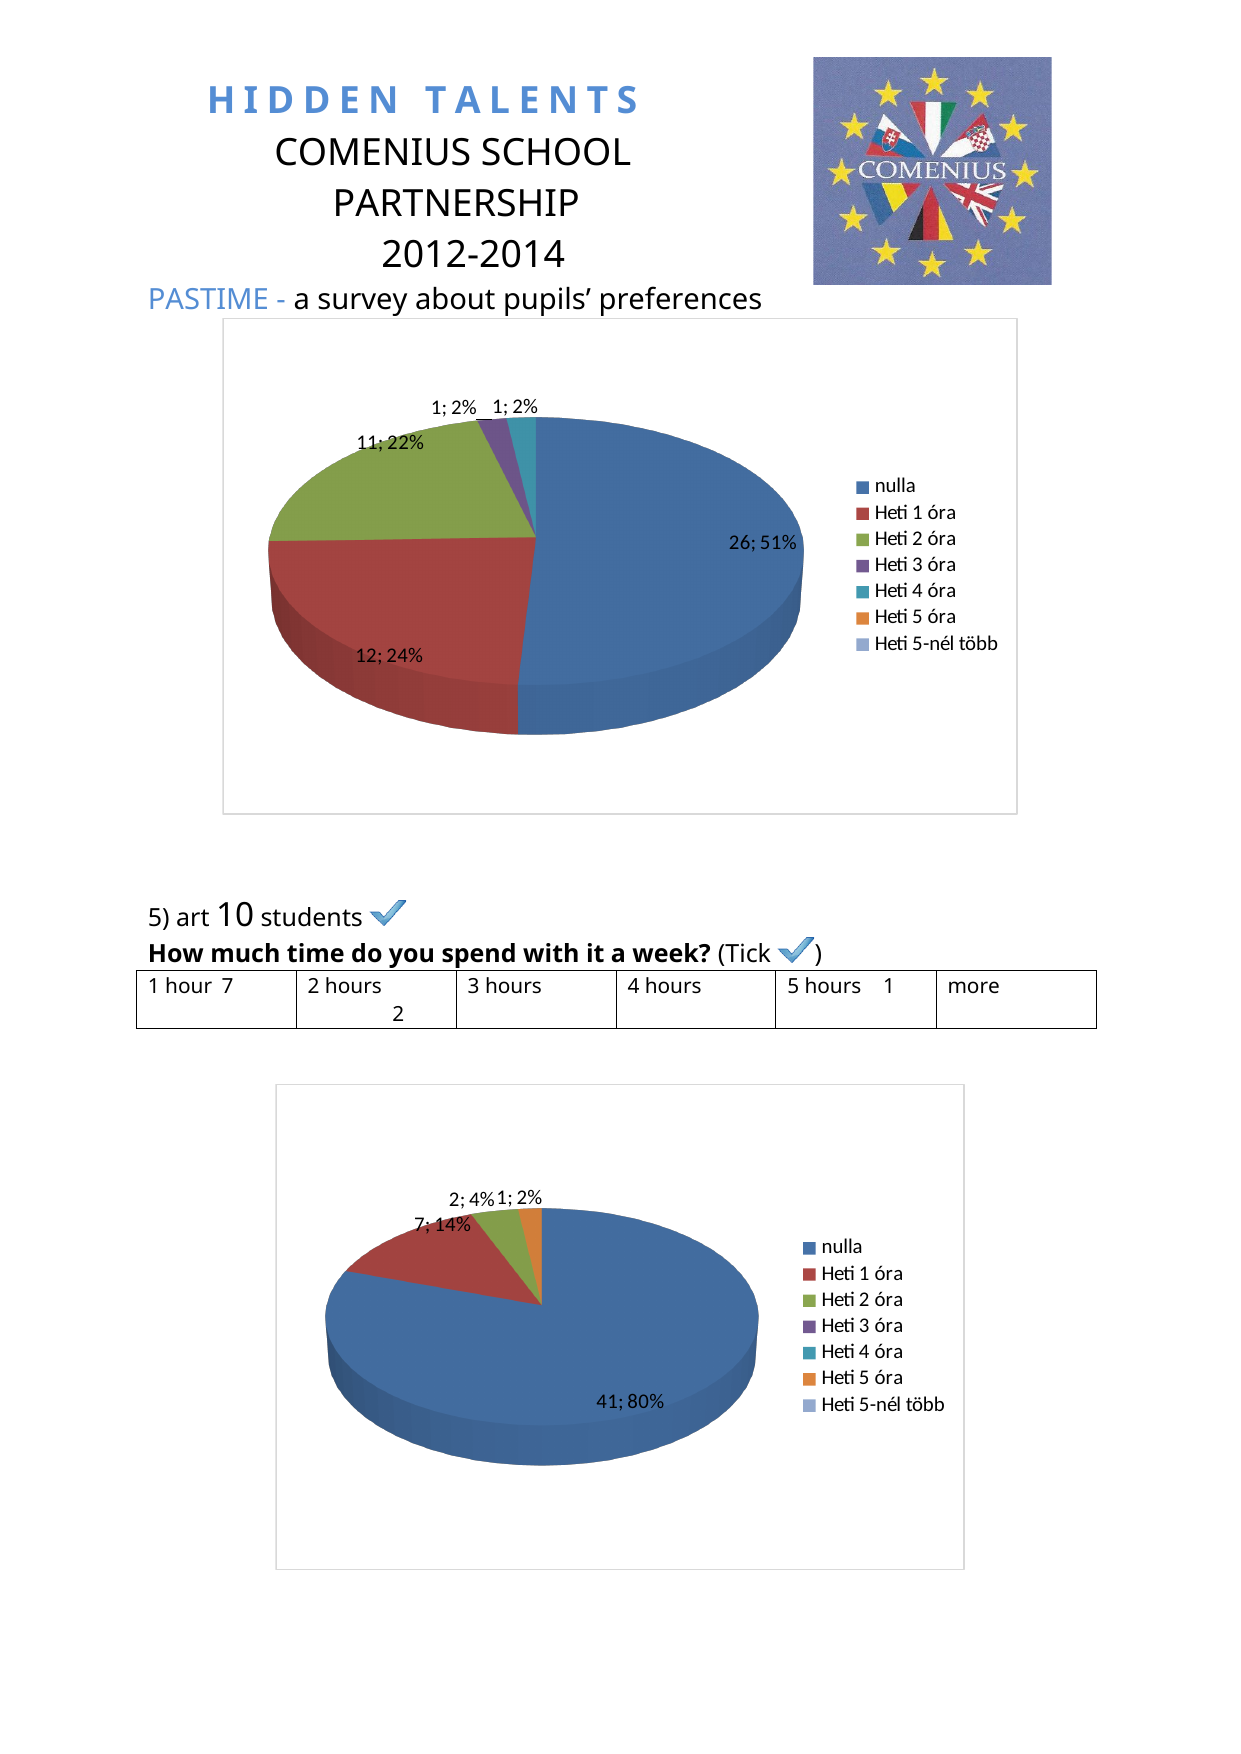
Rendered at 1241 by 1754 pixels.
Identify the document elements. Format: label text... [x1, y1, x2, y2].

text How much time do you spend with it a week? (Tick ) [148, 936, 1093, 970]
table_header 3 hours [457, 971, 616, 1028]
text 5) art 10 students [148, 890, 1093, 936]
table_header 4 hours [617, 971, 775, 1028]
table_header 1 hour 7 [137, 971, 296, 1028]
picture [777, 937, 815, 963]
table_header 2 hours 2 [297, 971, 456, 1028]
picture [813, 57, 1052, 285]
table_header 5 hours 1 [776, 971, 936, 1028]
picture [369, 900, 407, 926]
table_header more [937, 971, 1096, 1028]
